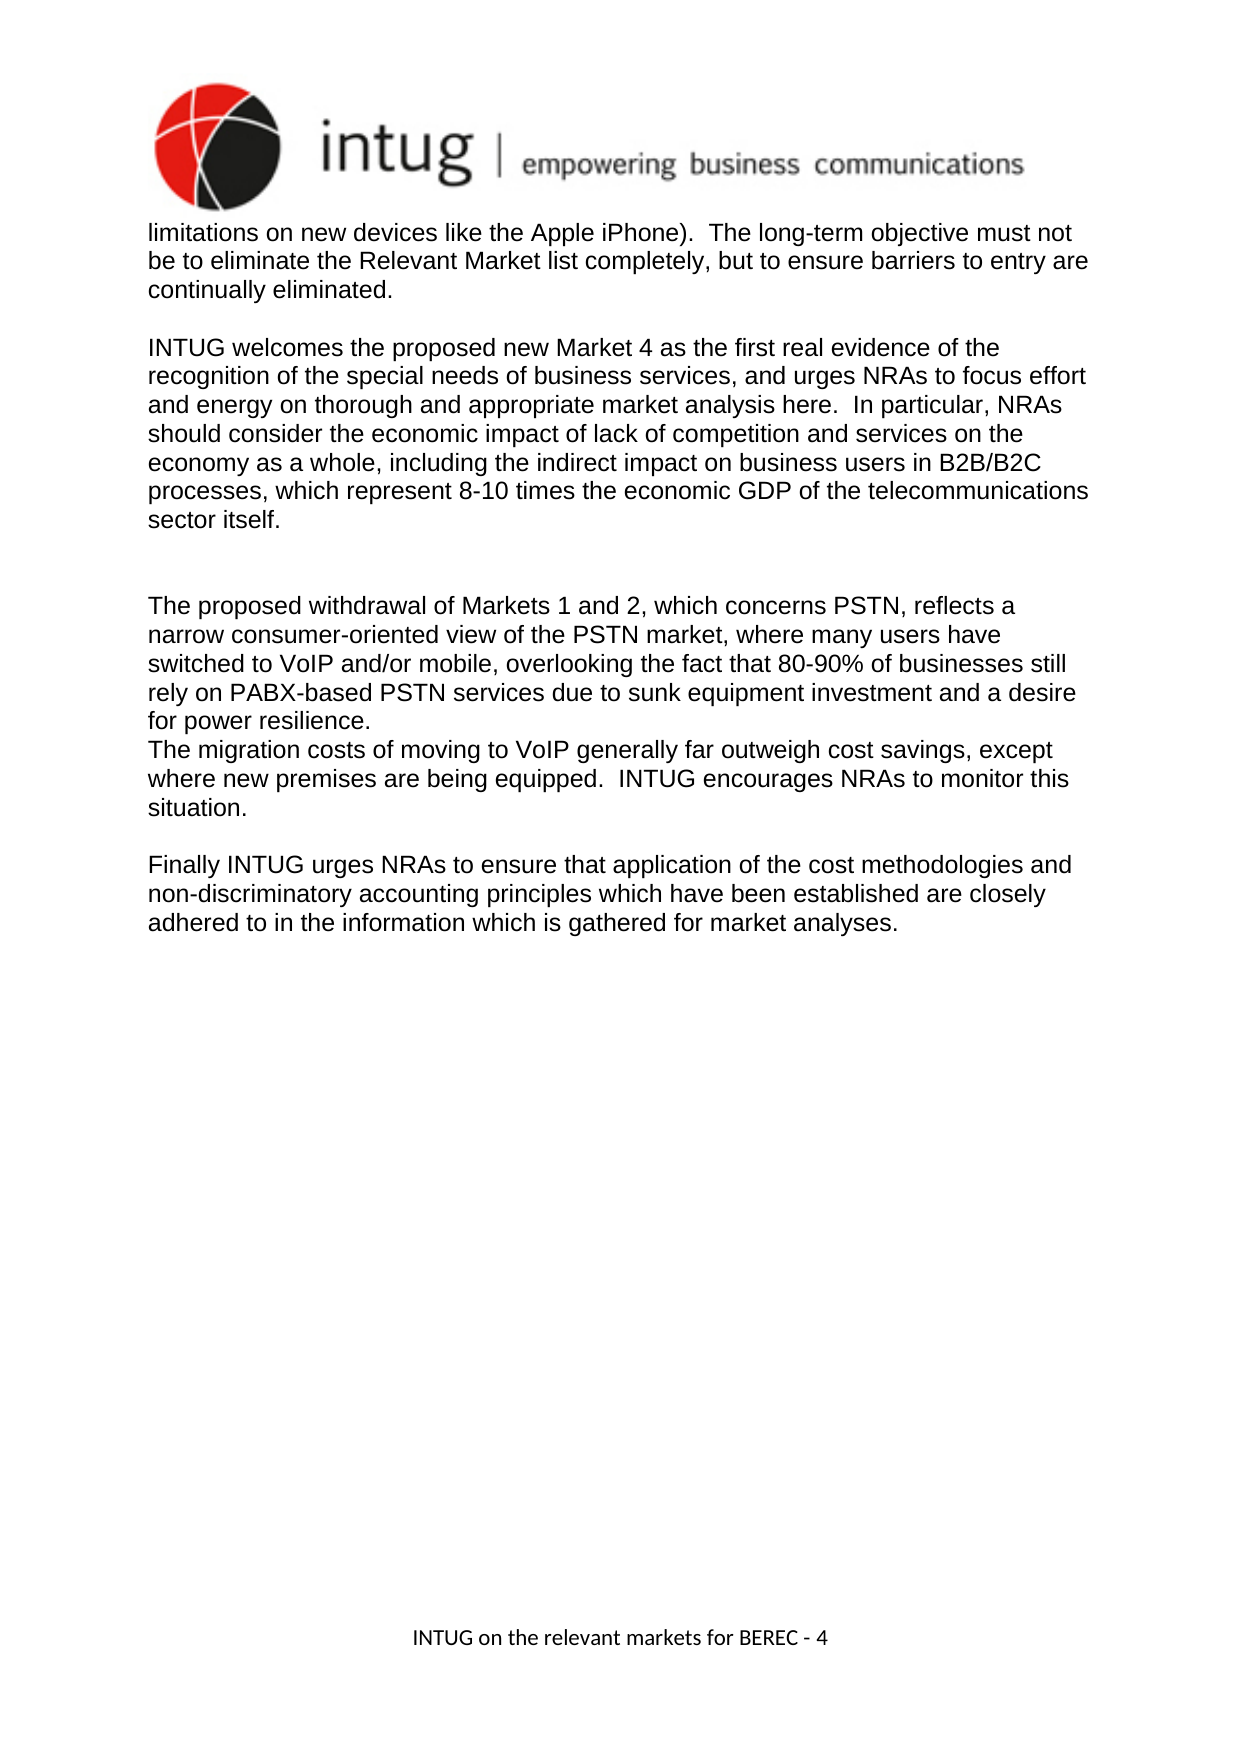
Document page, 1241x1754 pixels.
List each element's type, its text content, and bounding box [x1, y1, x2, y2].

text The proposed withdrawal of Markets 1 and 2, which concerns PSTN, reflects a narrow consumer-oriented view of the PSTN market, where many users have switched to VoIP and/or mobile, overlooking the fact that 80-90% of businesses still rely on PABX-based PSTN services due to sunk equipment investment and a desire for power resilience. [148, 591, 1093, 735]
text Finally INTUG urges NRAs to ensure that application of the cost methodologies and non-discriminatory accounting principles which have been established are closely adhered to in the information which is gathered for market analyses. [148, 850, 1093, 936]
text The migration costs of moving to VoIP generally far outweigh cost savings, except where new premises are being equipped. INTUG encourages NRAs to monitor this situation. [148, 735, 1093, 821]
picture [147, 73, 1029, 218]
text INTUG welcomes the proposed new Market 4 as the first real evidence of the recognition of the special needs of business services, and urges NRAs to focus effort and energy on thorough and appropriate market analysis here. In particular, NRAs should consider the economic impact of lack of competition and services on the economy as a whole, including the indirect impact on business users in B2B/B2C processes, which represent 8-10 times the economic GDP of the telecommunications sector itself. [148, 333, 1093, 534]
